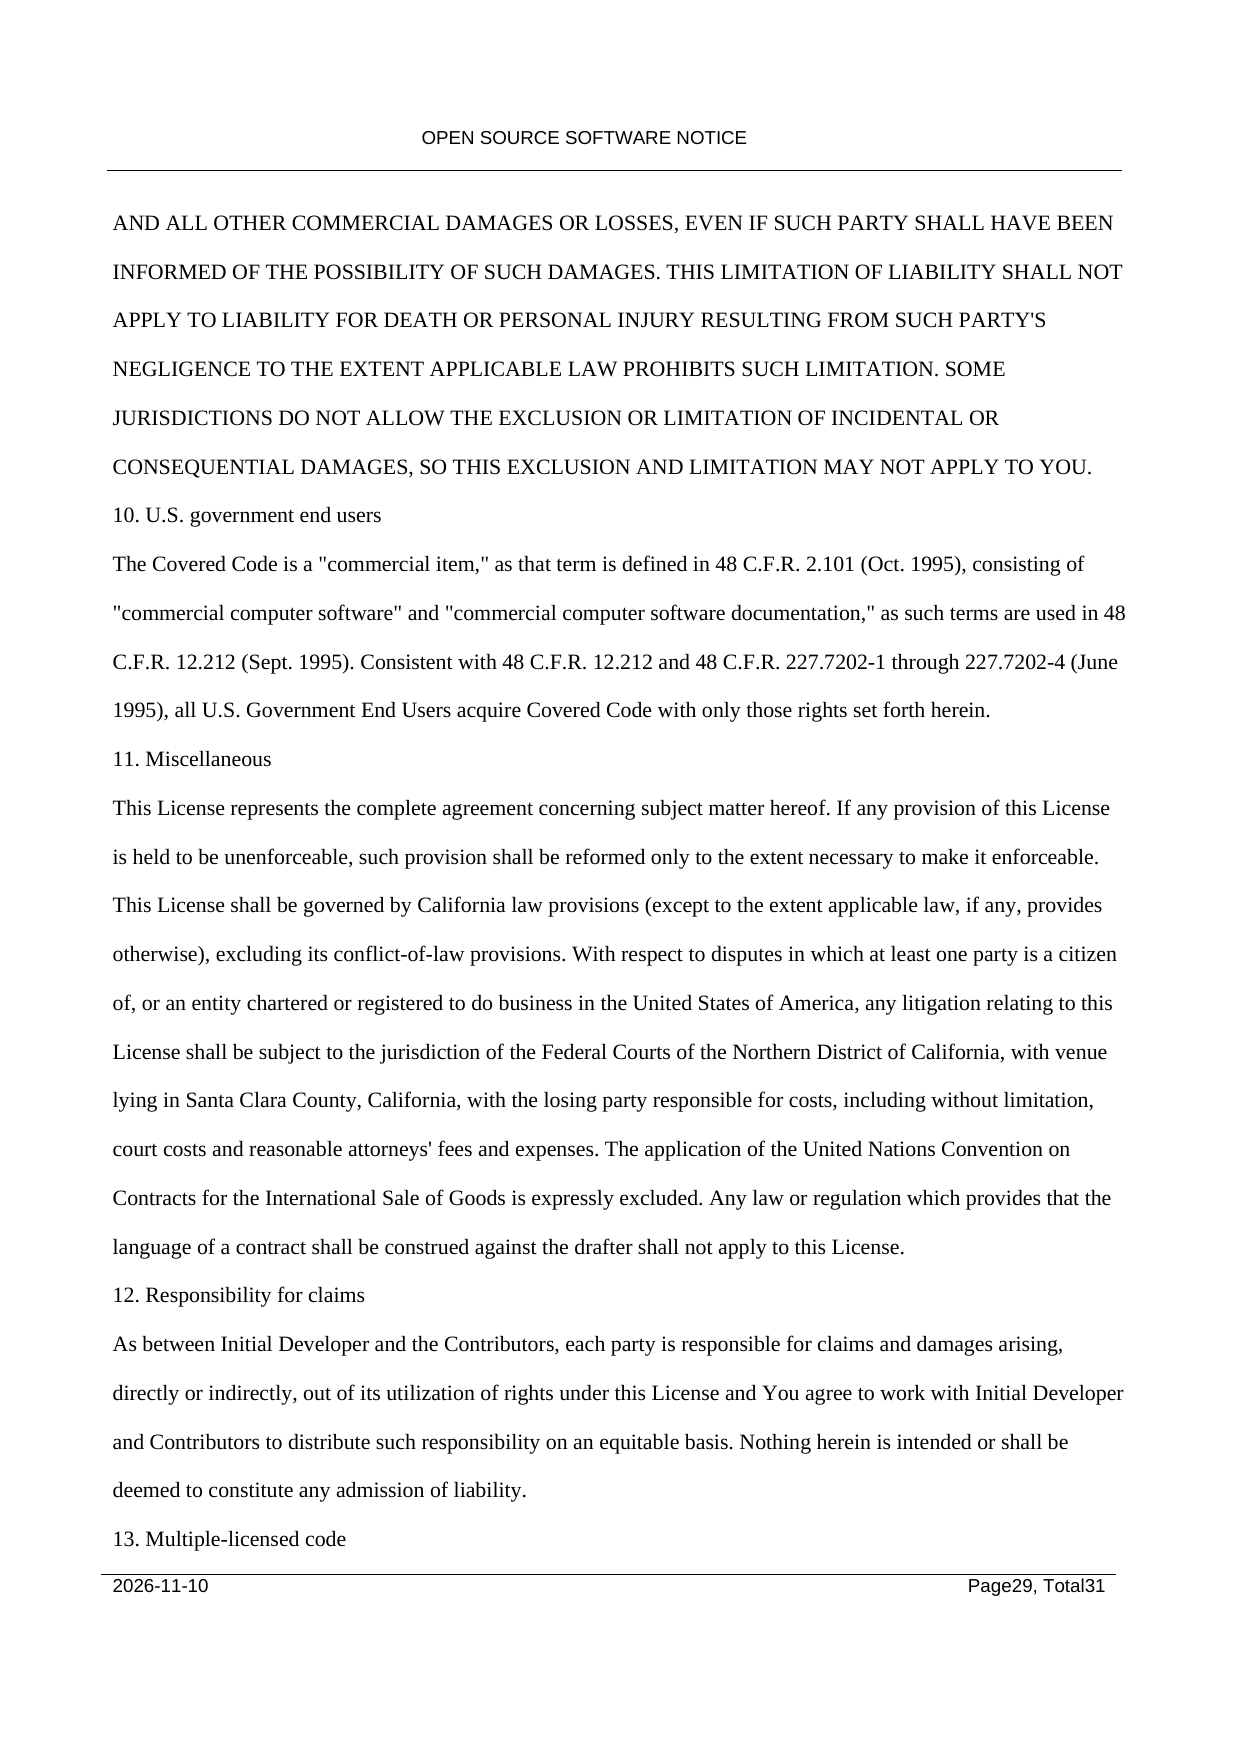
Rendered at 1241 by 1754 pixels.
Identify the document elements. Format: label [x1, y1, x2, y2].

text [112, 206, 1128, 1555]
